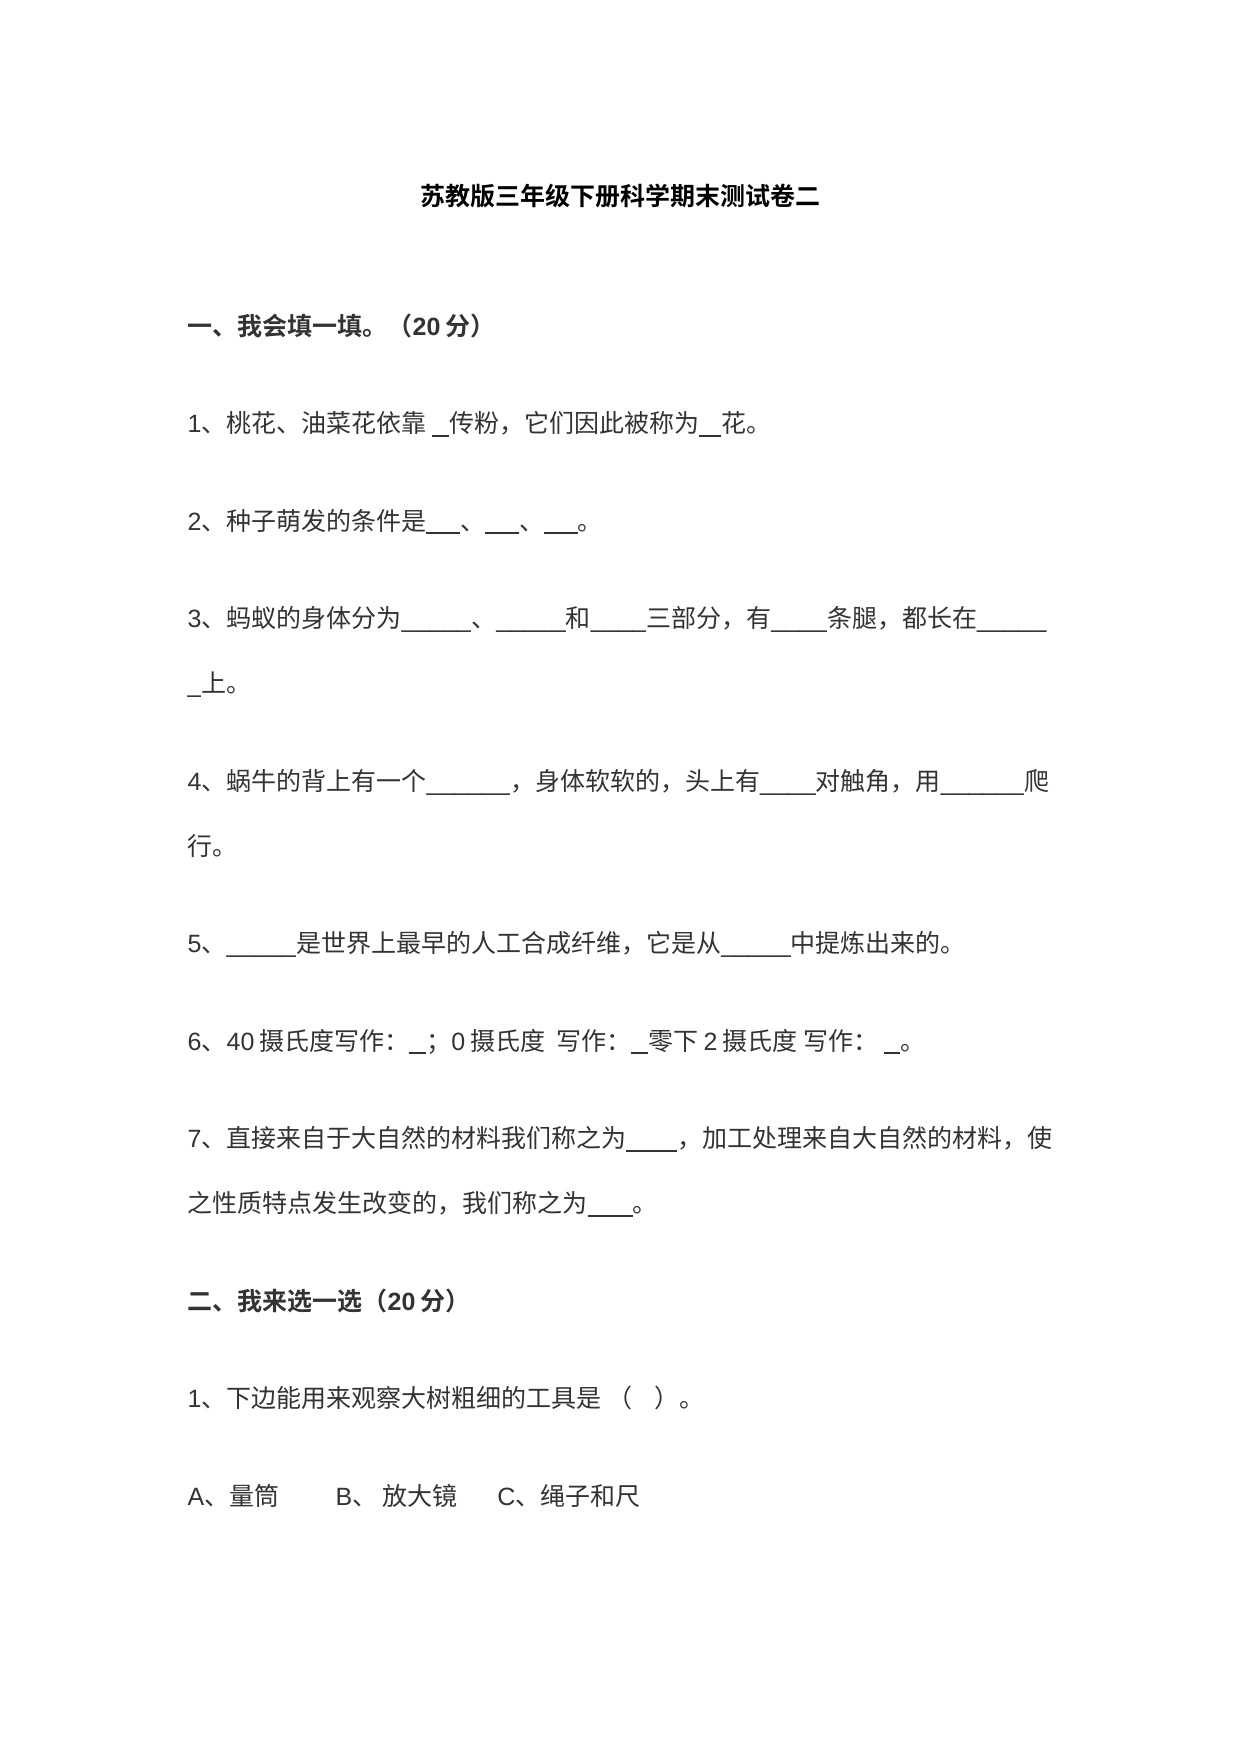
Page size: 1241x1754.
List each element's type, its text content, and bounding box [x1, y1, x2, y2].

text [187, 454, 1053, 1527]
text 苏教版三年级下册科学期末测试卷二 [187, 162, 1053, 227]
text 一、我会填一填。（20分） 1、桃花、油菜花依靠 传粉，它们因此被称为 花。 [187, 292, 1053, 454]
